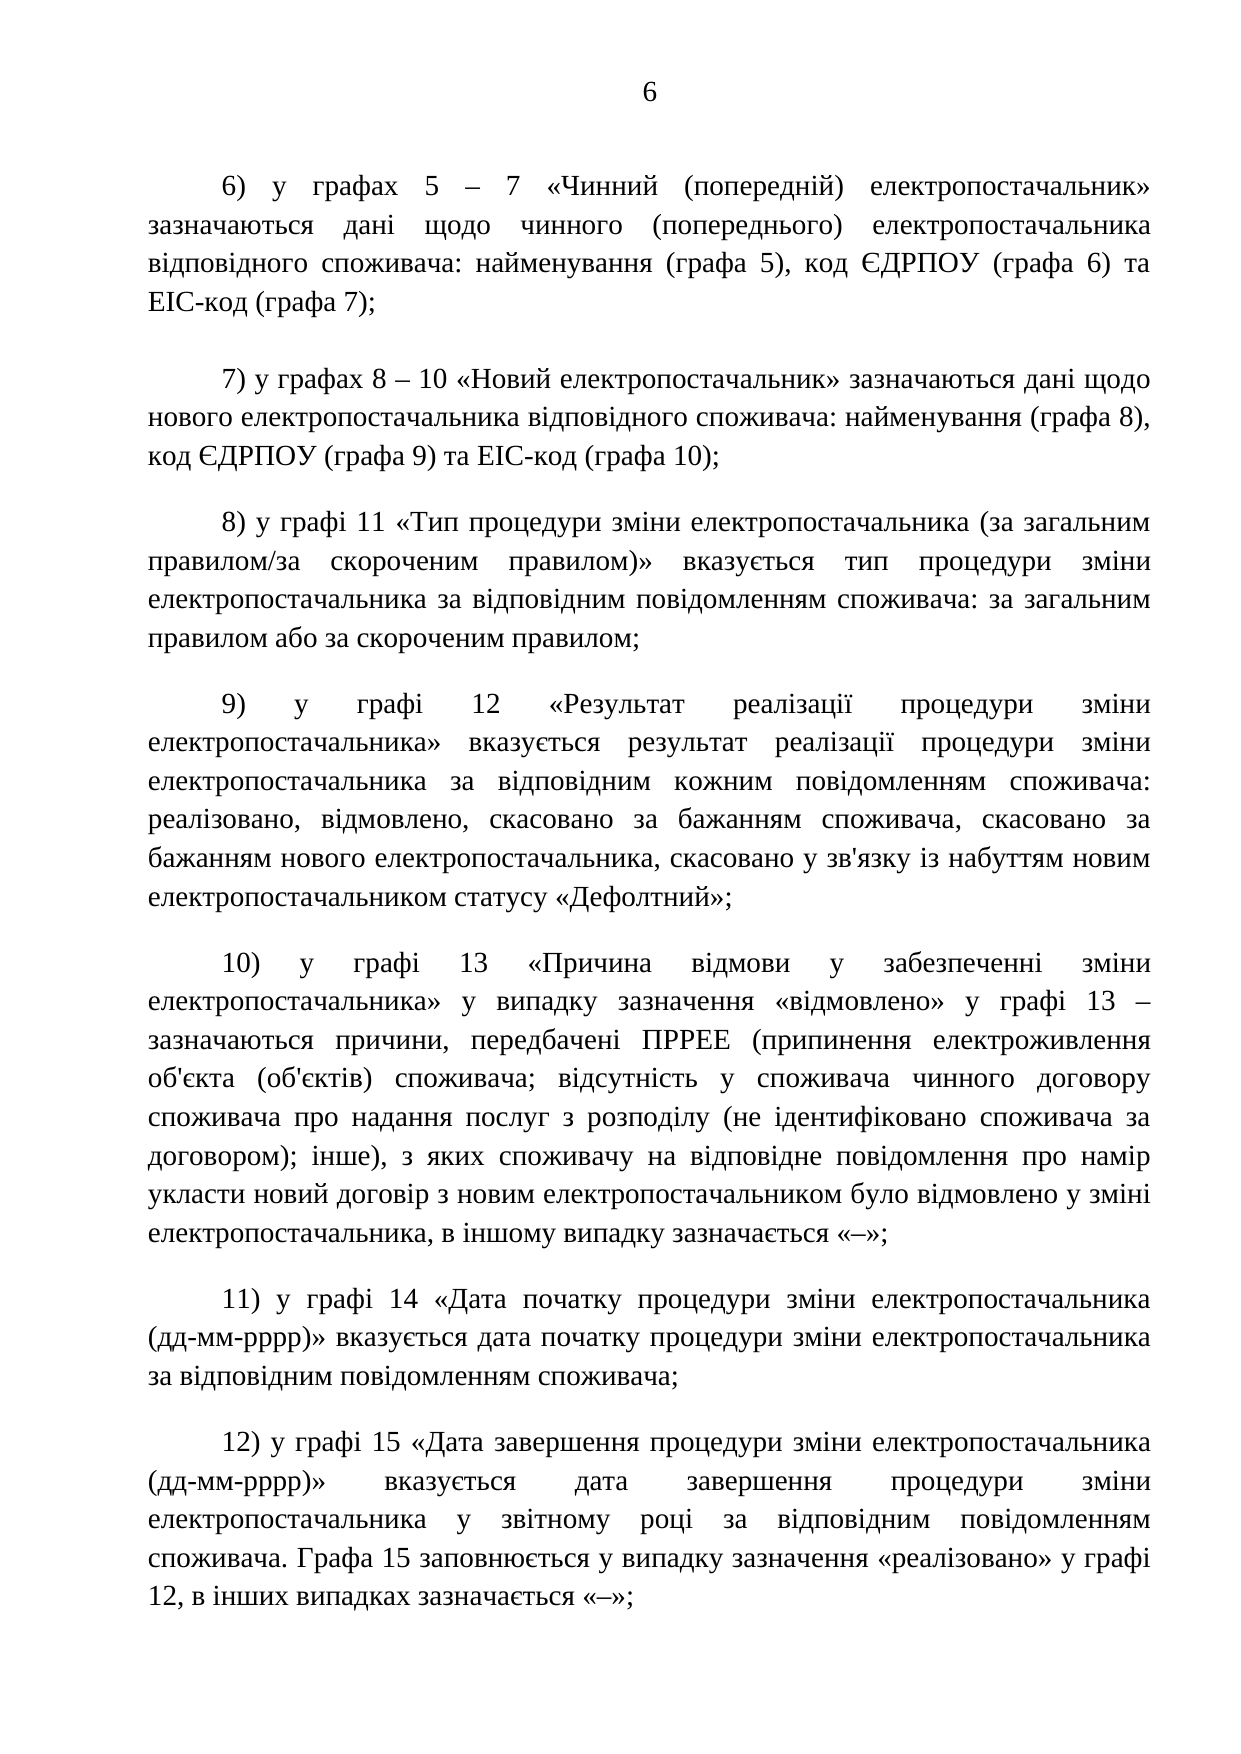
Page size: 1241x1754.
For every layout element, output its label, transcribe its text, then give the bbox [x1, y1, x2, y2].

text 8) у графі 11 «Тип процедури зміни електропостачальника (за загальним правилом/за скороченим правилом)» вказується тип процедури зміни електропостачальника за відповідним повідомленням споживача: за загальним правилом або за скороченим правилом; [148, 504, 1152, 653]
text 12) у графі 15 «Дата завершення процедури зміни електропостачальника (дд-мм-рррр)» вказується дата завершення процедури зміни електропостачальника у звітному році за відповідним повідомленням споживача. Графа 15 заповнюється у випадку зазначення «реалізовано» у графі 12, в інших випадках зазначається «–»; [148, 1424, 1152, 1612]
text 9) у графі 12 «Результат реалізації процедури зміни електропостачальника» вказується результат реалізації процедури зміни електропостачальника за відповідним кожним повідомленням споживача: реалізовано, відмовлено, скасовано за бажанням споживача, скасовано за бажанням нового електропостачальника, скасовано у зв'язку із набуттям новим електропостачальником статусу «Дефолтний»; [148, 686, 1152, 912]
text 6) у графах 5 – 7 «Чинний (попередній) електропостачальник» зазначаються дані щодо чинного (попереднього) електропостачальника відповідного споживача: найменування (графа 5), код ЄДРПОУ (графа 6) та EIC-код (графа 7); [148, 168, 1152, 317]
text 11) у графі 14 «Дата початку процедури зміни електропостачальника (дд-мм-рррр)» вказується дата початку процедури зміни електропостачальника за відповідним повідомленням споживача; [148, 1281, 1152, 1391]
text 7) у графах 8 – 10 «Новий електропостачальник» зазначаються дані щодо нового електропостачальника відповідного споживача: найменування (графа 8), код ЄДРПОУ (графа 9) та EIC-код (графа 10); [148, 361, 1152, 472]
text 10) у графі 13 «Причина відмови у забезпеченні зміни електропостачальника» у випадку зазначення «відмовлено» у графі 13 – зазначаються причини, передбачені ПРРЕЕ (припинення електроживлення об'єкта (об'єктів) споживача; відсутність у споживача чинного договору споживача про надання послуг з розподілу (не ідентифіковано споживача за договором); інше), з яких споживачу на відповідне повідомлення про намір укласти новий договір з новим електропостачальником було відмовлено у зміні електропостачальника, в іншому випадку зазначається «–»; [148, 945, 1152, 1248]
